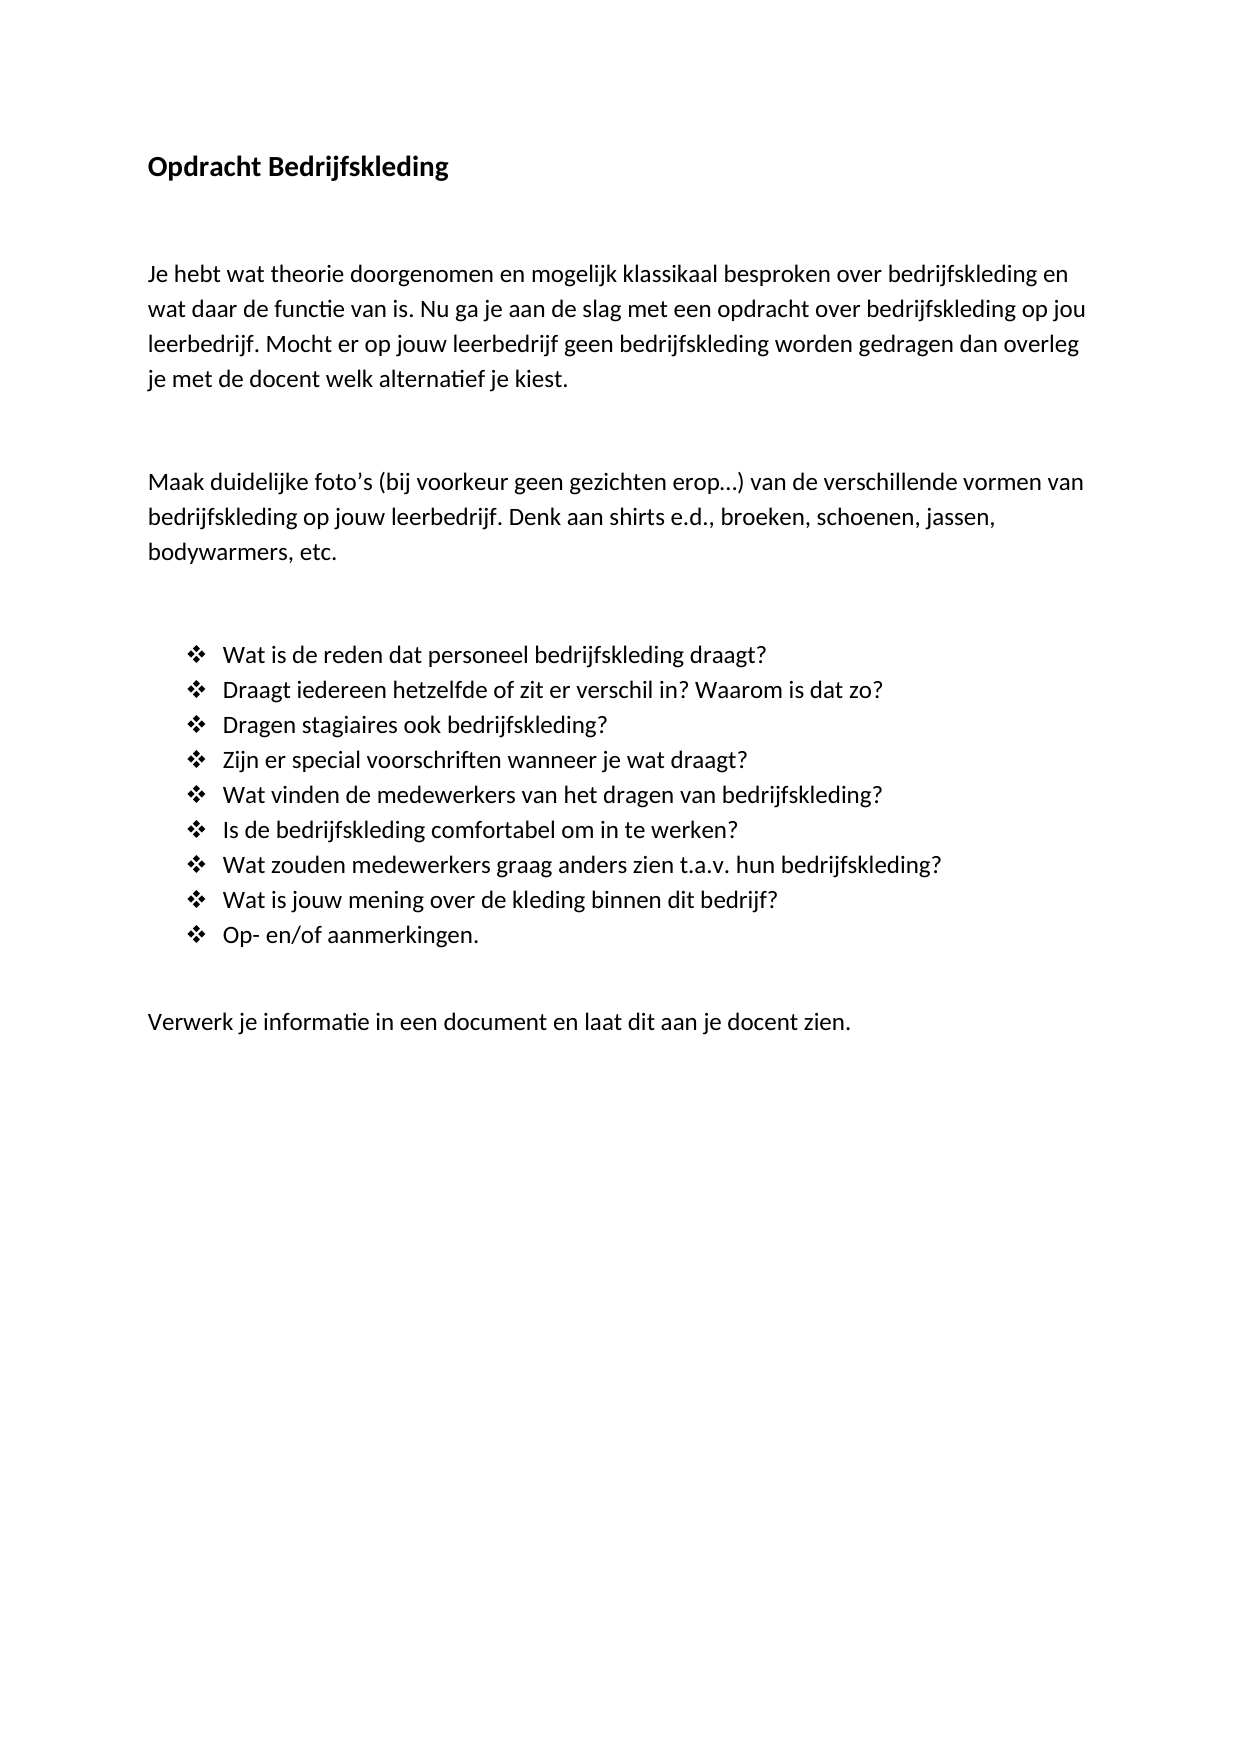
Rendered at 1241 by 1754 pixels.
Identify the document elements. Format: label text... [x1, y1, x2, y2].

list Wat vinden de medewerkers van het dragen van bedrijfskleding? [185, 779, 1093, 810]
text Verwerk je informatie in een document en laat dit aan je docent zien. [148, 1006, 1093, 1037]
list Op- en/of aanmerkingen. [185, 919, 1093, 950]
list Draagt iedereen hetzelfde of zit er verschil in? Waarom is dat zo? [185, 674, 1093, 705]
list Wat zouden medewerkers graag anders zien t.a.v. hun bedrijfskleding? [185, 849, 1093, 880]
text Je hebt wat theorie doorgenomen en mogelijk klassikaal besproken over bedrijfskleding en wat daar de functie van is. Nu ga je aan de slag met een opdracht over bedrijfskleding op jou leerbedrijf. Mocht er op jouw leerbedrijf geen bedrijfskleding worden gedragen dan overleg je met de docent welk alternatief je kiest. [148, 258, 1093, 393]
text Maak duidelijke foto’s (bij voorkeur geen gezichten erop…) van de verschillende vormen van bedrijfskleding op jouw leerbedrijf. Denk aan shirts e.d., broeken, schoenen, jassen, bodywarmers, etc. [148, 466, 1093, 567]
list Wat is jouw mening over de kleding binnen dit bedrijf? [185, 884, 1093, 915]
list Zijn er special voorschriften wanneer je wat draagt? [185, 744, 1093, 775]
list Is de bedrijfskleding comfortabel om in te werken? [185, 814, 1093, 845]
list Wat is de reden dat personeel bedrijfskleding draagt? [185, 639, 1093, 670]
list Dragen stagiaires ook bedrijfskleding? [185, 709, 1093, 740]
text Opdracht Bedrijfskleding [148, 148, 1093, 183]
